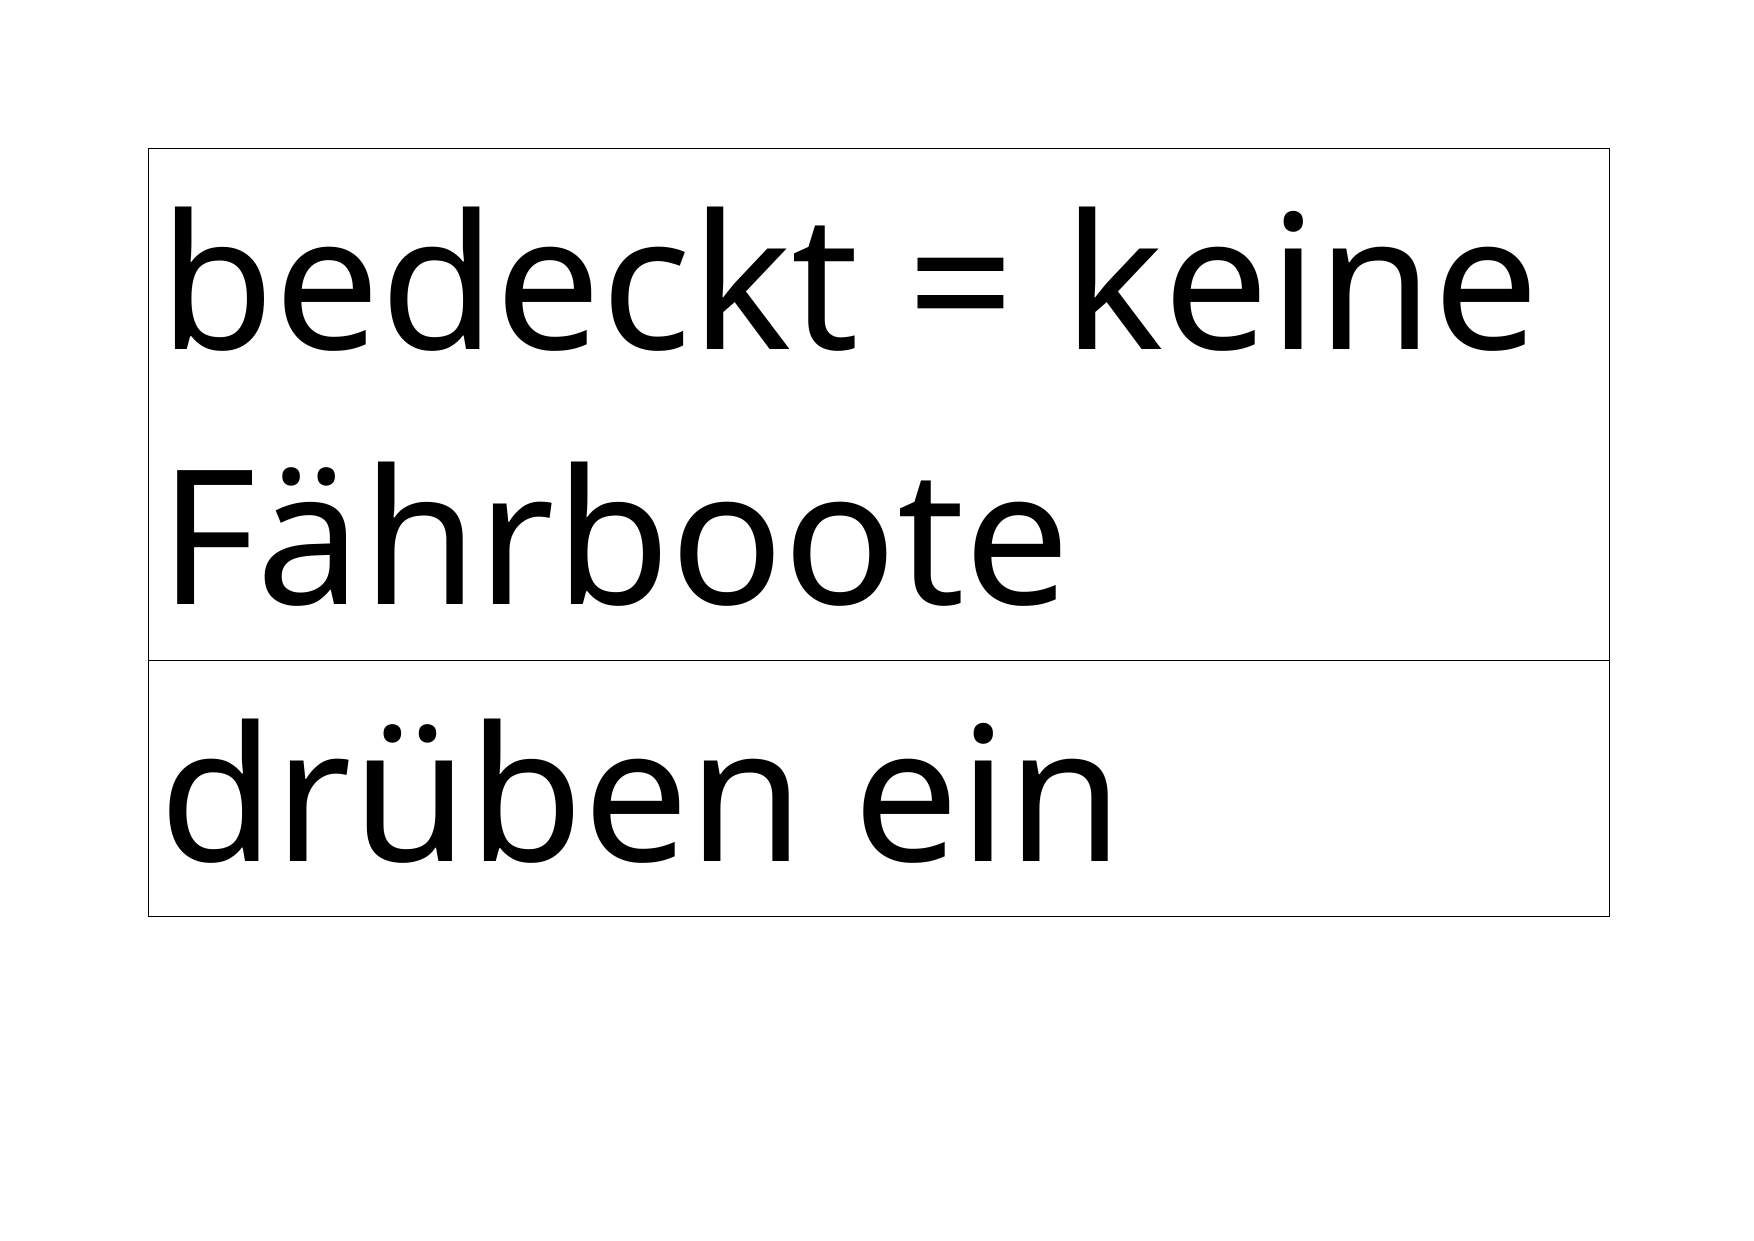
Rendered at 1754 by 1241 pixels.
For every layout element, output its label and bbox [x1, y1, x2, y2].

table_cell [149, 149, 1609, 659]
table_cell [149, 661, 1609, 916]
